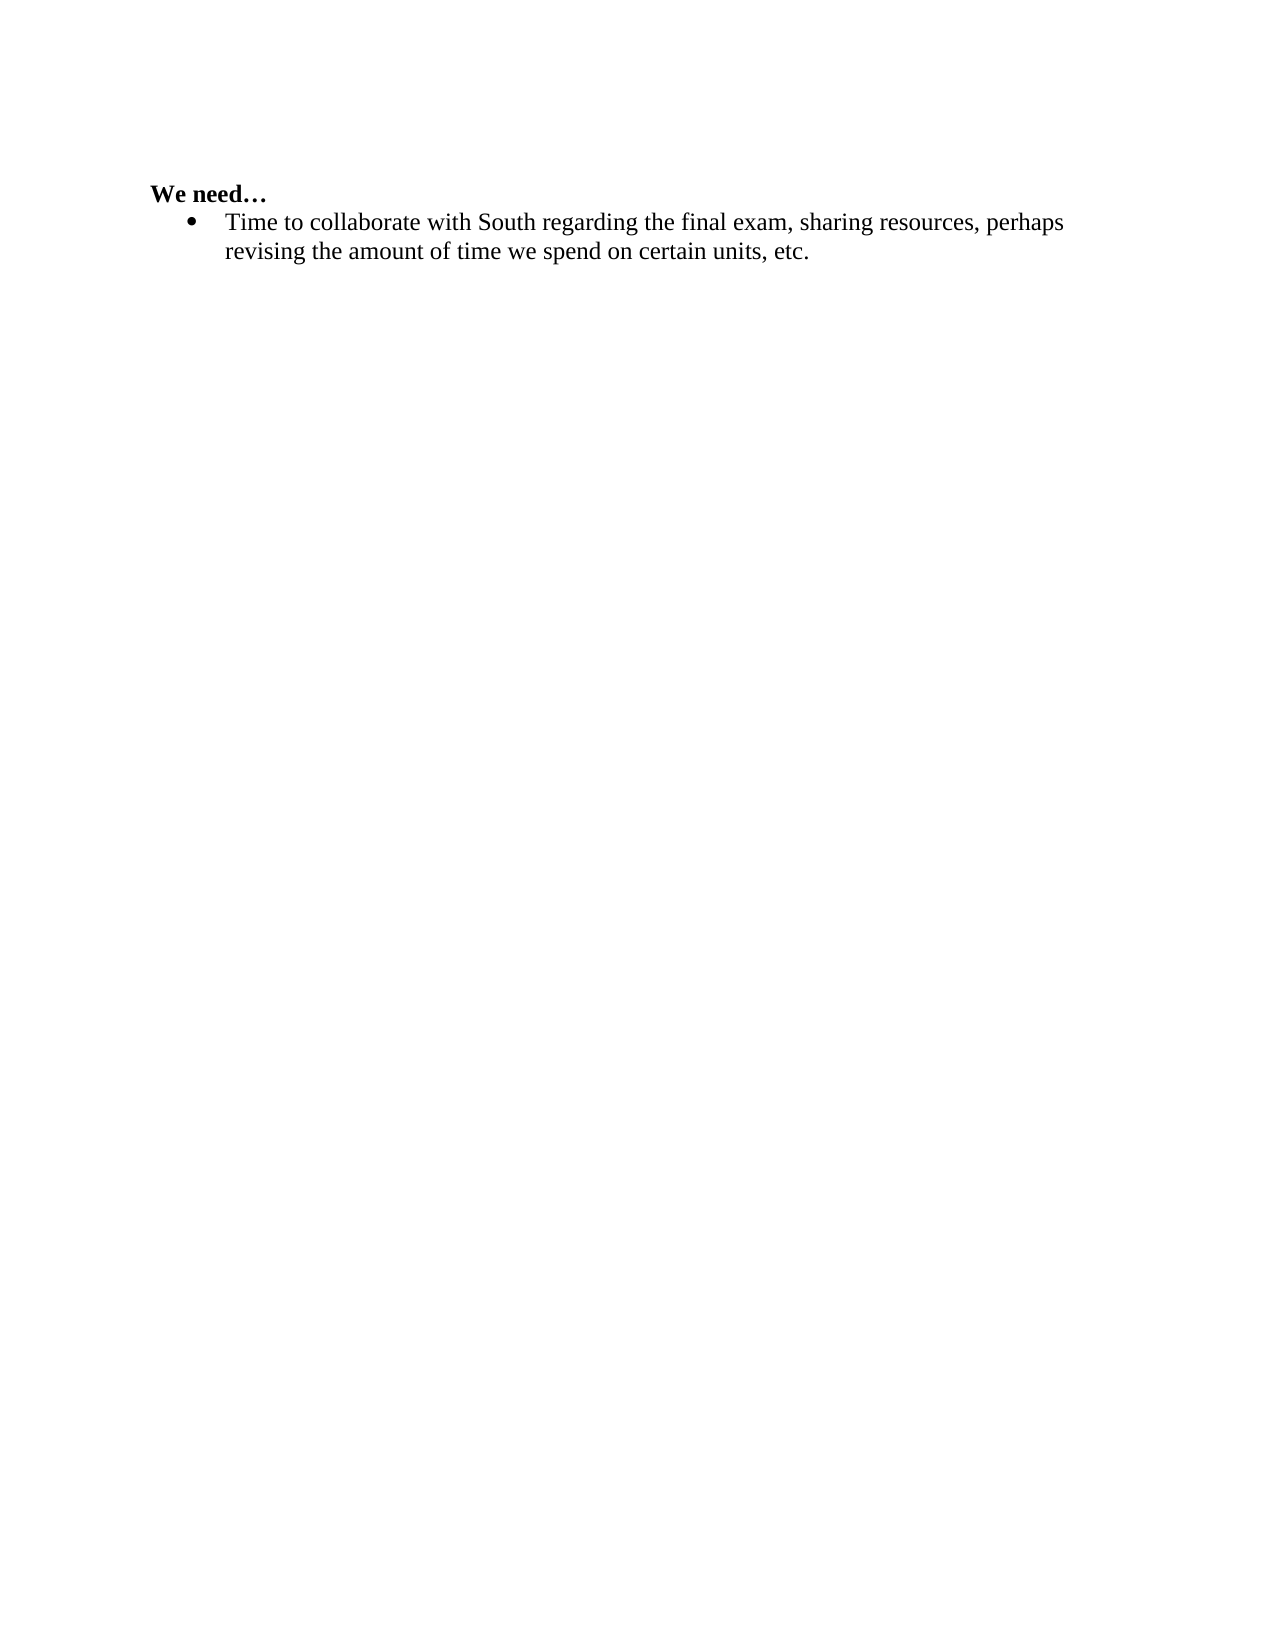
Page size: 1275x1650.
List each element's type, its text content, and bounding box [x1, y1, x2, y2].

text We need… [150, 179, 1125, 207]
list Time to collaborate with South regarding the final exam, sharing resources, perhaps revising the amount of time we spend on certain units, etc. [187, 207, 1125, 265]
